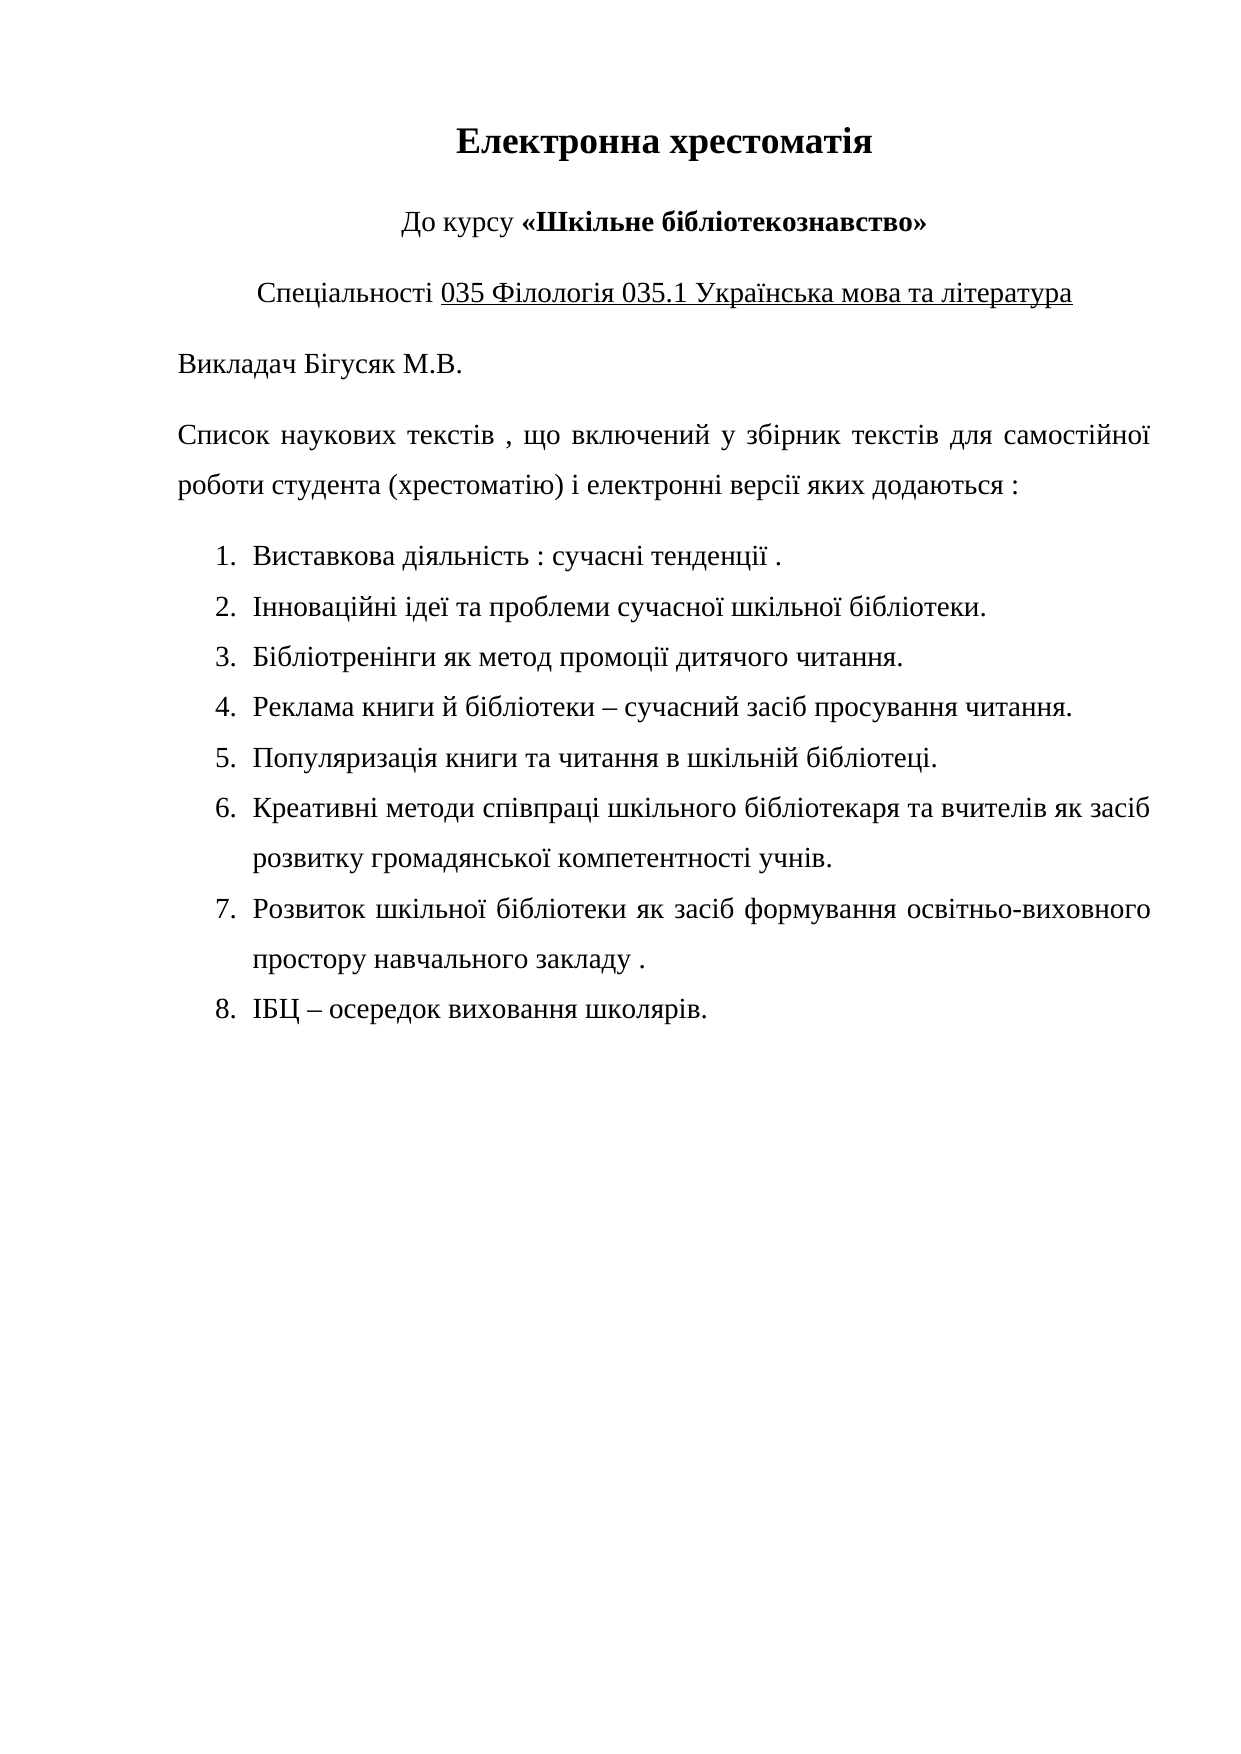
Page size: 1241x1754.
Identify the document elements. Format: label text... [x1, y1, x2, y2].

text Список наукових текстів , що включений у збірник текстів для самостійної роботи студента (хрестоматію) і електронні версії яких додаються : [177, 417, 1152, 501]
text До курсу «Шкільне бібліотекознавство» [177, 204, 1152, 237]
list Інноваційні ідеї та проблеми сучасної шкільної бібліотеки. [215, 589, 1152, 622]
text Спеціальності 035 Філологія 035.1 Українська мова та література [177, 275, 1152, 308]
list Популяризація книги та читання в шкільній бібліотеці. [215, 740, 1152, 773]
list ІБЦ – осередок виховання школярів. [215, 991, 1152, 1025]
text Електронна хрестоматія [177, 118, 1152, 161]
list Креативні методи співпраці шкільного бібліотекаря та вчителів як засіб розвитку громадянської компетентності учнів. [215, 790, 1152, 874]
list Реклама книги й бібліотеки – сучасний засіб просування читання. [215, 689, 1152, 723]
list Виставкова діяльність : сучасні тенденції . [215, 538, 1152, 572]
list Розвиток шкільної бібліотеки як засіб формування освітньо-виховного простору навчального закладу . [215, 891, 1152, 974]
text Викладач Бігусяк М.В. [177, 346, 1152, 379]
list Бібліотренінги як метод промоції дитячого читання. [215, 639, 1152, 673]
